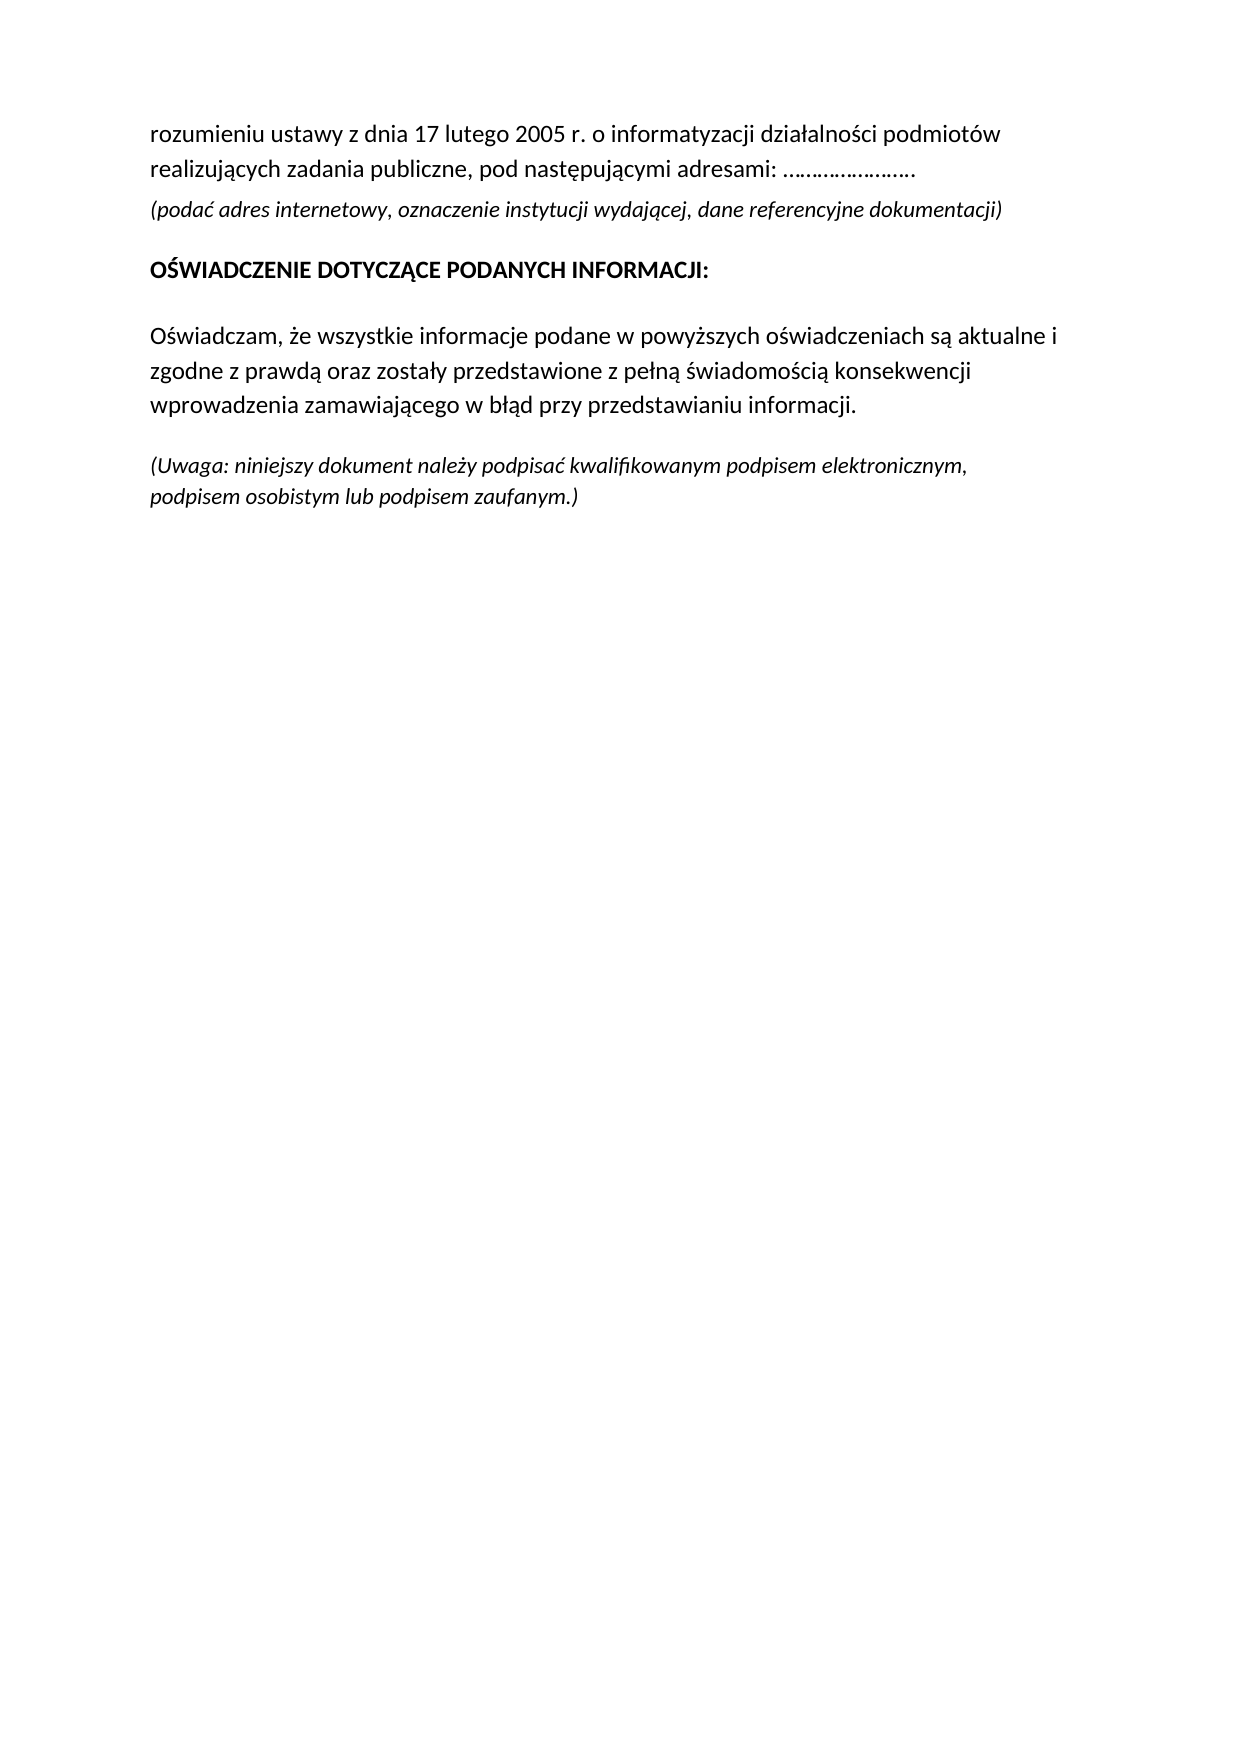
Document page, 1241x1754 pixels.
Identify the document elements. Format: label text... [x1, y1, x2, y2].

text OŚWIADCZENIE DOTYCZĄCE PODANYCH INFORMACJI: [150, 254, 1059, 285]
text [150, 118, 1059, 183]
text Oświadczam, że wszystkie informacje podane w powyższych oświadczeniach są aktualne i zgodne z prawdą oraz zostały przedstawione z pełną świadomością konsekwencji wprowadzenia zamawiającego w błąd przy przedstawianiu informacji. [150, 320, 1059, 420]
text (podać adres internetowy, oznaczenie instytucji wydającej, dane referencyjne dokumentacji) [150, 196, 1059, 223]
text (Uwaga: niniejszy dokument należy podpisać kwalifikowanym podpisem elektronicznym, podpisem osobistym lub podpisem zaufanym.) [150, 451, 1059, 510]
